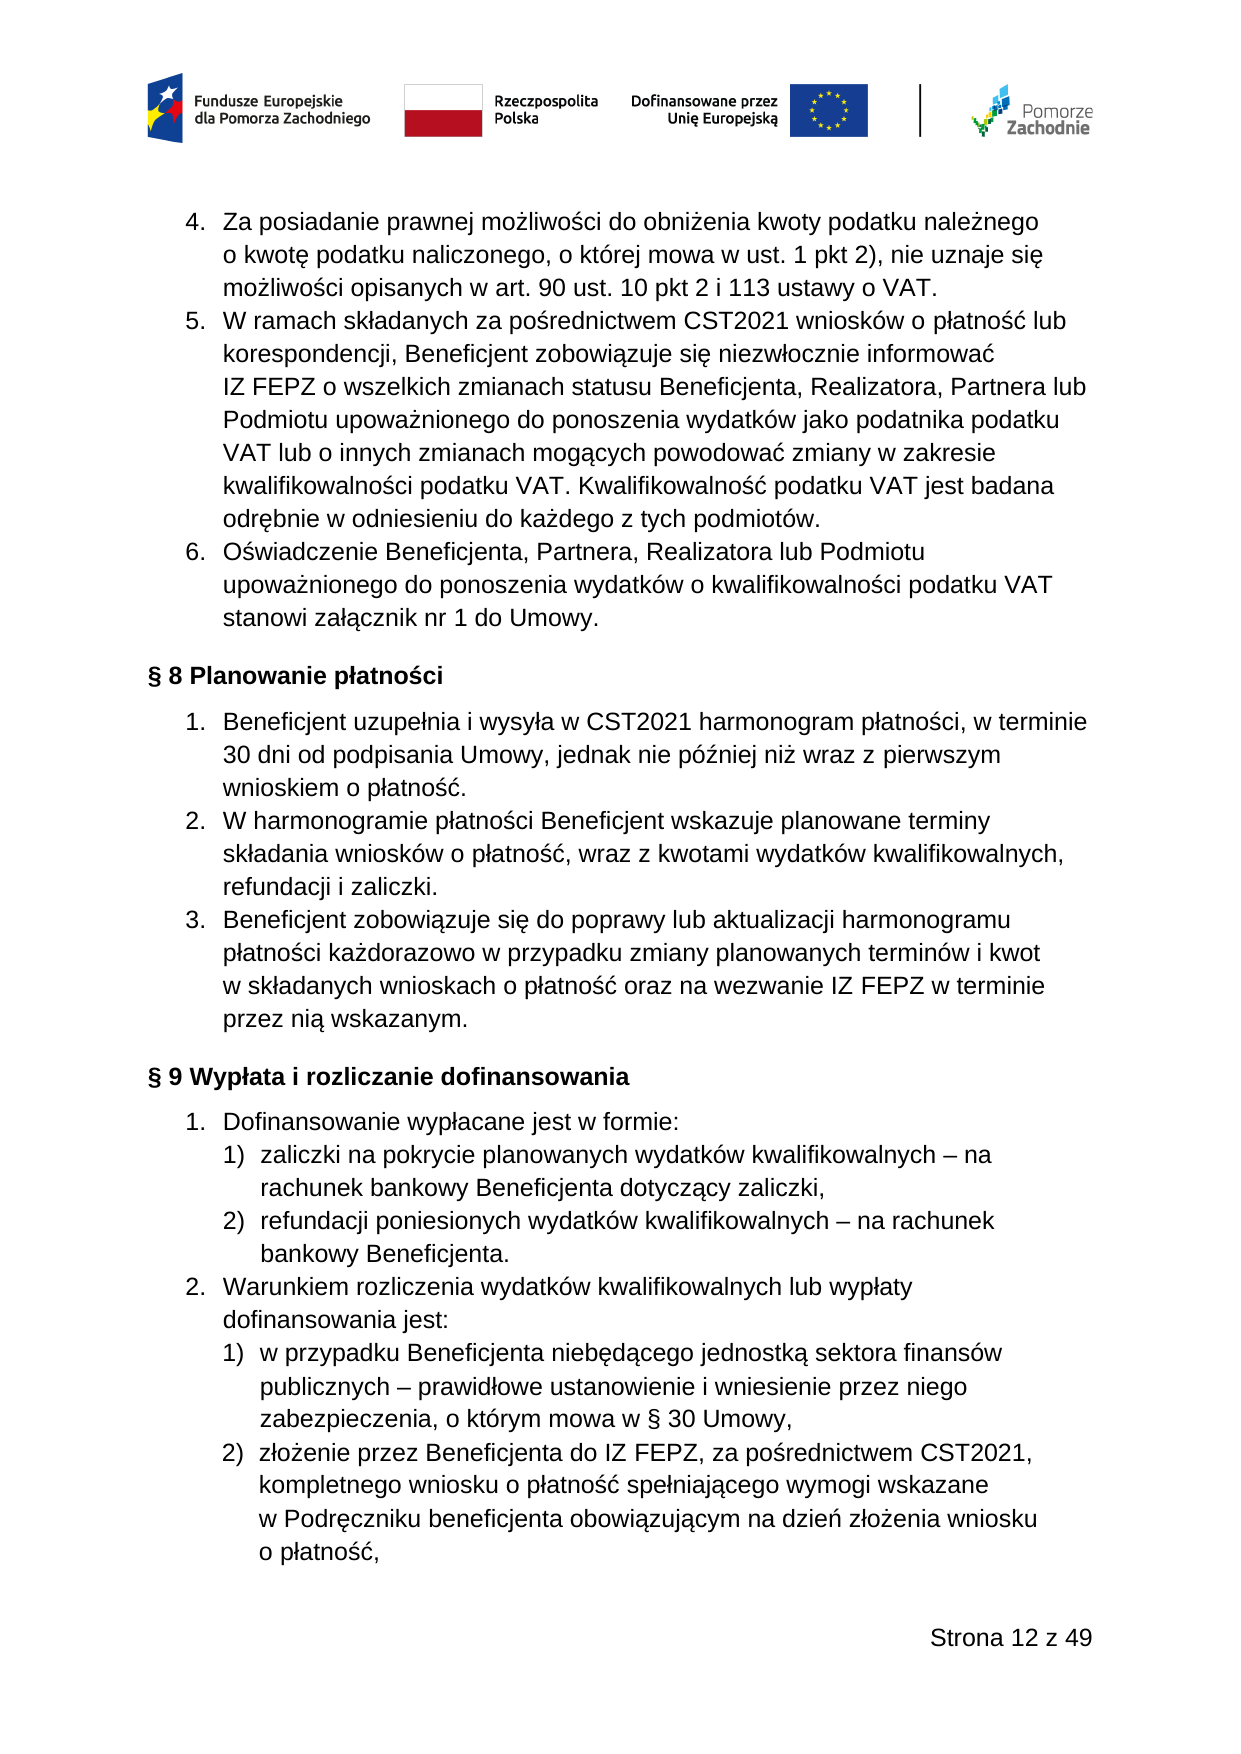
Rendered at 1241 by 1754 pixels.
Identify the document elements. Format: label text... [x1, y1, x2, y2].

list Dofinansowanie wypłacane jest w formie: [185, 1107, 1092, 1136]
list Oświadczenie Beneficjenta, Partnera, Realizatora lub Podmiotu upoważnionego do ponoszenia wydatków o kwalifikowalności podatku VAT stanowi załącznik nr 1 do Umowy. [185, 537, 1092, 632]
subtitle § 8 Planowanie płatności [148, 661, 1092, 690]
list w przypadku Beneficjenta niebędącego jednostką sektora finansów publicznych – prawidłowe ustanowienie i wniesienie przez niego zabezpieczenia, o którym mowa w § 30 Umowy, [222, 1338, 1092, 1433]
list Beneficjent uzupełnia i wysyła w CST2021 harmonogram płatności, w terminie 30 dni od podpisania Umowy, jednak nie później niż wraz z pierwszym wnioskiem o płatność. [185, 707, 1092, 801]
list refundacji poniesionych wydatków kwalifikowalnych – na rachunek bankowy Beneficjenta. [223, 1206, 1092, 1268]
picture [147, 73, 1093, 143]
list Za posiadanie prawnej możliwości do obniżenia kwoty podatku należnego o kwotę podatku naliczonego, o której mowa w ust. 1 pkt 2), nie uznaje się możliwości opisanych w art. 90 ust. 10 pkt 2 i 113 ustawy o VAT. [185, 207, 1092, 302]
list Warunkiem rozliczenia wydatków kwalifikowalnych lub wypłaty dofinansowania jest: [185, 1272, 1092, 1334]
subtitle § 9 Wypłata i rozliczanie dofinansowania [148, 1062, 1092, 1091]
list W ramach składanych za pośrednictwem CST2021 wniosków o płatność lub korespondencji, Beneficjent zobowiązuje się niezwłocznie informować IZ FEPZ o wszelkich zmianach statusu Beneficjenta, Realizatora, Partnera lub Podmiotu upoważnionego do ponoszenia wydatków jako podatnika podatku VAT lub o innych zmianach mogących powodować zmiany w zakresie kwalifikowalności podatku VAT. Kwalifikowalność podatku VAT jest badana odrębnie w odniesieniu do każdego z tych podmiotów. [185, 306, 1092, 533]
text Beneficjent zobowiązuje się do poprawy lub aktualizacji harmonogramu płatności każdorazowo w przypadku zmiany planowanych terminów i kwot w składanych wnioskach o płatność oraz na wezwanie IZ FEPZ w terminie przez nią wskazanym. [185, 905, 1092, 1032]
list zaliczki na pokrycie planowanych wydatków kwalifikowalnych – na rachunek bankowy Beneficjenta dotyczący zaliczki, [223, 1140, 1092, 1202]
text złożenie przez Beneficjenta do IZ FEPZ, za pośrednictwem CST2021, kompletnego wniosku o płatność spełniającego wymogi wskazane w Podręczniku beneficjenta obowiązującym na dzień złożenia wniosku o płatność, [222, 1437, 1092, 1565]
text W harmonogramie płatności Beneficjent wskazuje planowane terminy składania wniosków o płatność, wraz z kwotami wydatków kwalifikowalnych, refundacji i zaliczki. [185, 806, 1092, 900]
